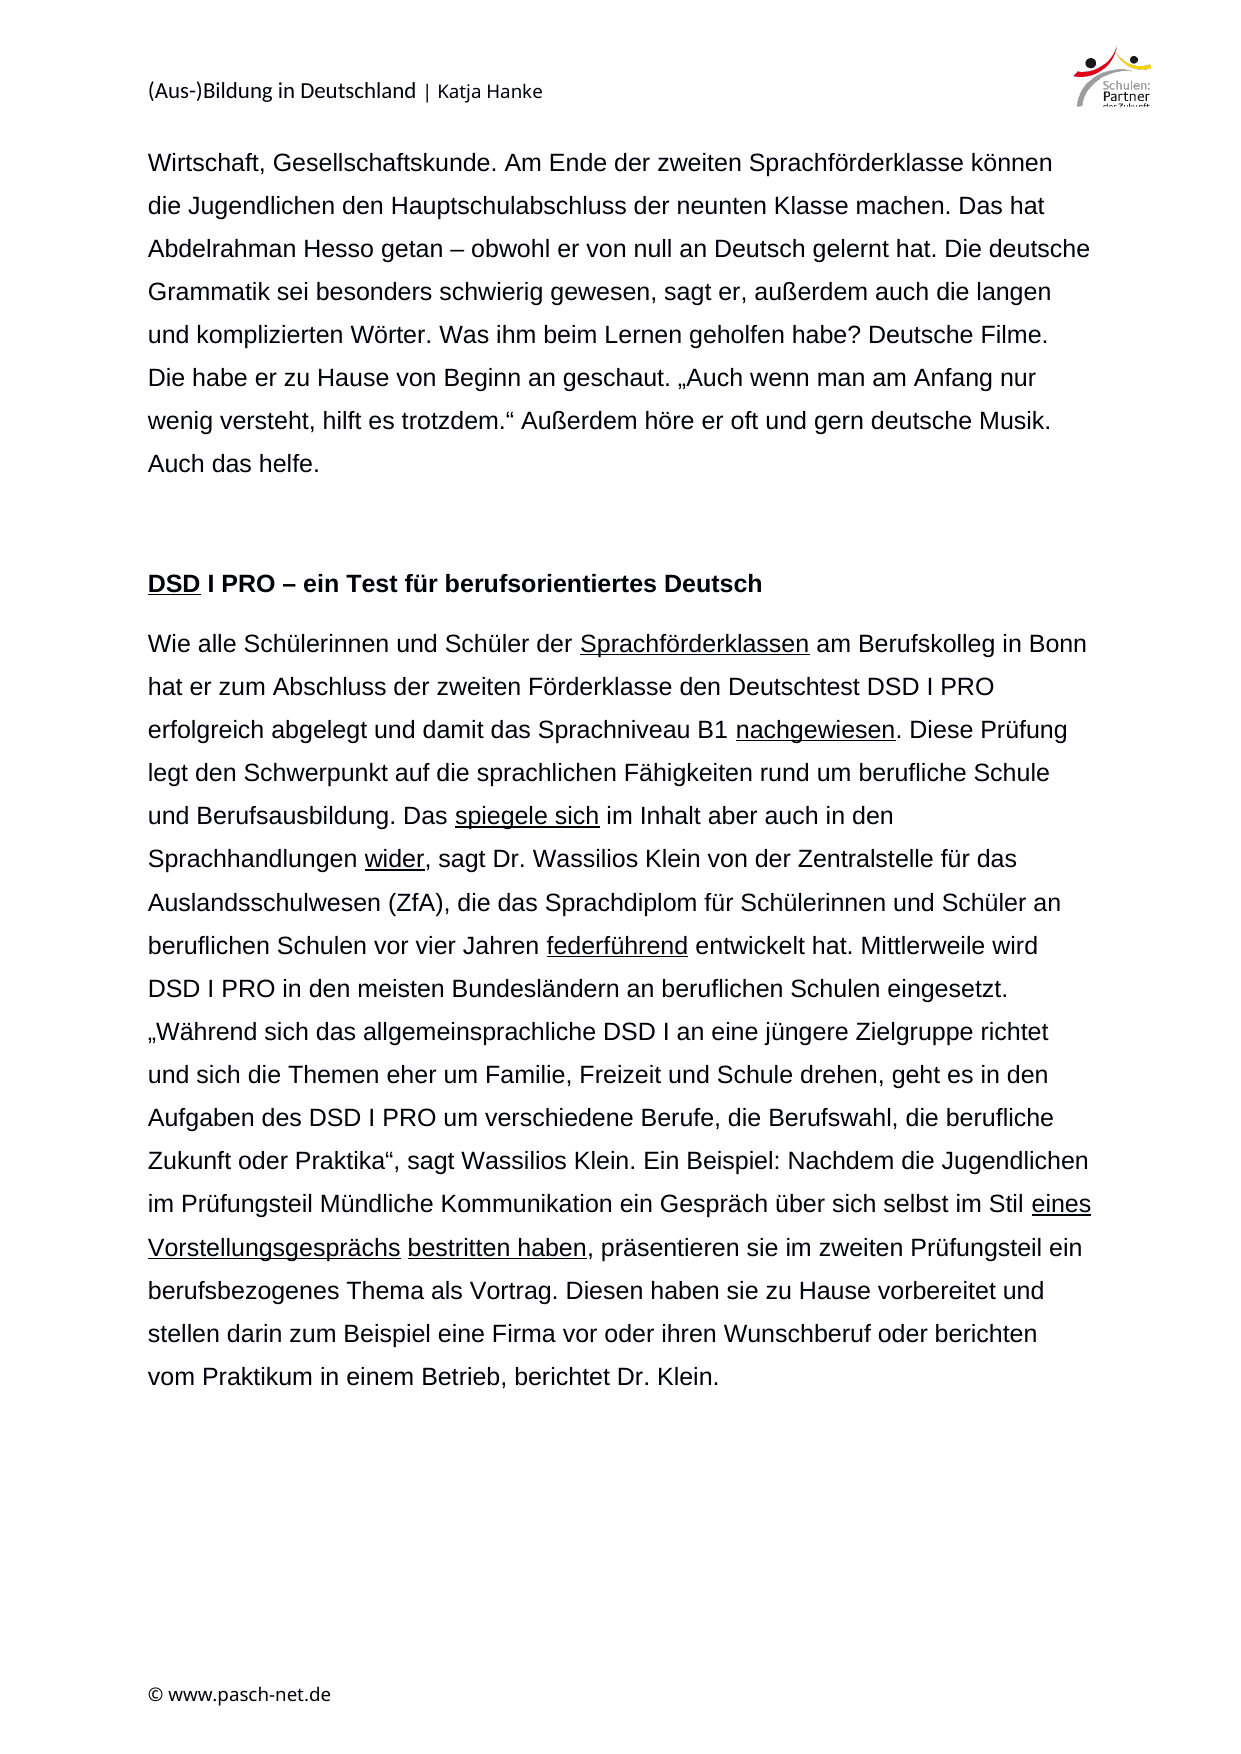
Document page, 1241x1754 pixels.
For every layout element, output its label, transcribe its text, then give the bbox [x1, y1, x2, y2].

text DSD I PRO – ein Test für berufsorientiertes Deutsch [148, 569, 1093, 598]
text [148, 148, 1093, 478]
text Wie alle Schülerinnen und Schüler der Sprachförderklassen am Berufskolleg in Bonn hat er zum Abschluss der zweiten Förderklasse den Deutschtest DSD I PRO erfolgreich abgelegt und damit das Sprachniveau B1 nachgewiesen. Diese Prüfung legt den Schwerpunkt auf die sprachlichen Fähigkeiten rund um berufliche Schule und Berufsausbildung. Das spiegele sich im Inhalt aber auch in den Sprachhandlungen wider, sagt Dr. Wassilios Klein von der Zentralstelle für das Auslandsschulwesen (ZfA), die das Sprachdiplom für Schülerinnen und Schüler an beruflichen Schulen vor vier Jahren federführend entwickelt hat. Mittlerweile wird DSD I PRO in den meisten Bundesländern an beruflichen Schulen eingesetzt. „Während sich das allgemeinsprachliche DSD I an eine jüngere Zielgruppe richtet und sich die Themen eher um Familie, Freizeit und Schule drehen, geht es in den Aufgaben des DSD I PRO um verschiedene Berufe, die Berufswahl, die berufliche Zukunft oder Praktika“, sagt Wassilios Klein. Ein Beispiel: Nachdem die Jugendlichen im Prüfungsteil Mündliche Kommunikation ein Gespräch über sich selbst im Stil eines Vorstellungsgesprächs bestritten haben, präsentieren sie im zweiten Prüfungsteil ein berufsbezogenes Thema als Vortrag. Diesen haben sie zu Hause vorbereitet und stellen darin zum Beispiel eine Firma vor oder ihren Wunschberuf oder berichten vom Praktikum in einem Betrieb, berichtet Dr. Klein. [148, 629, 1093, 1391]
picture [1072, 46, 1151, 106]
